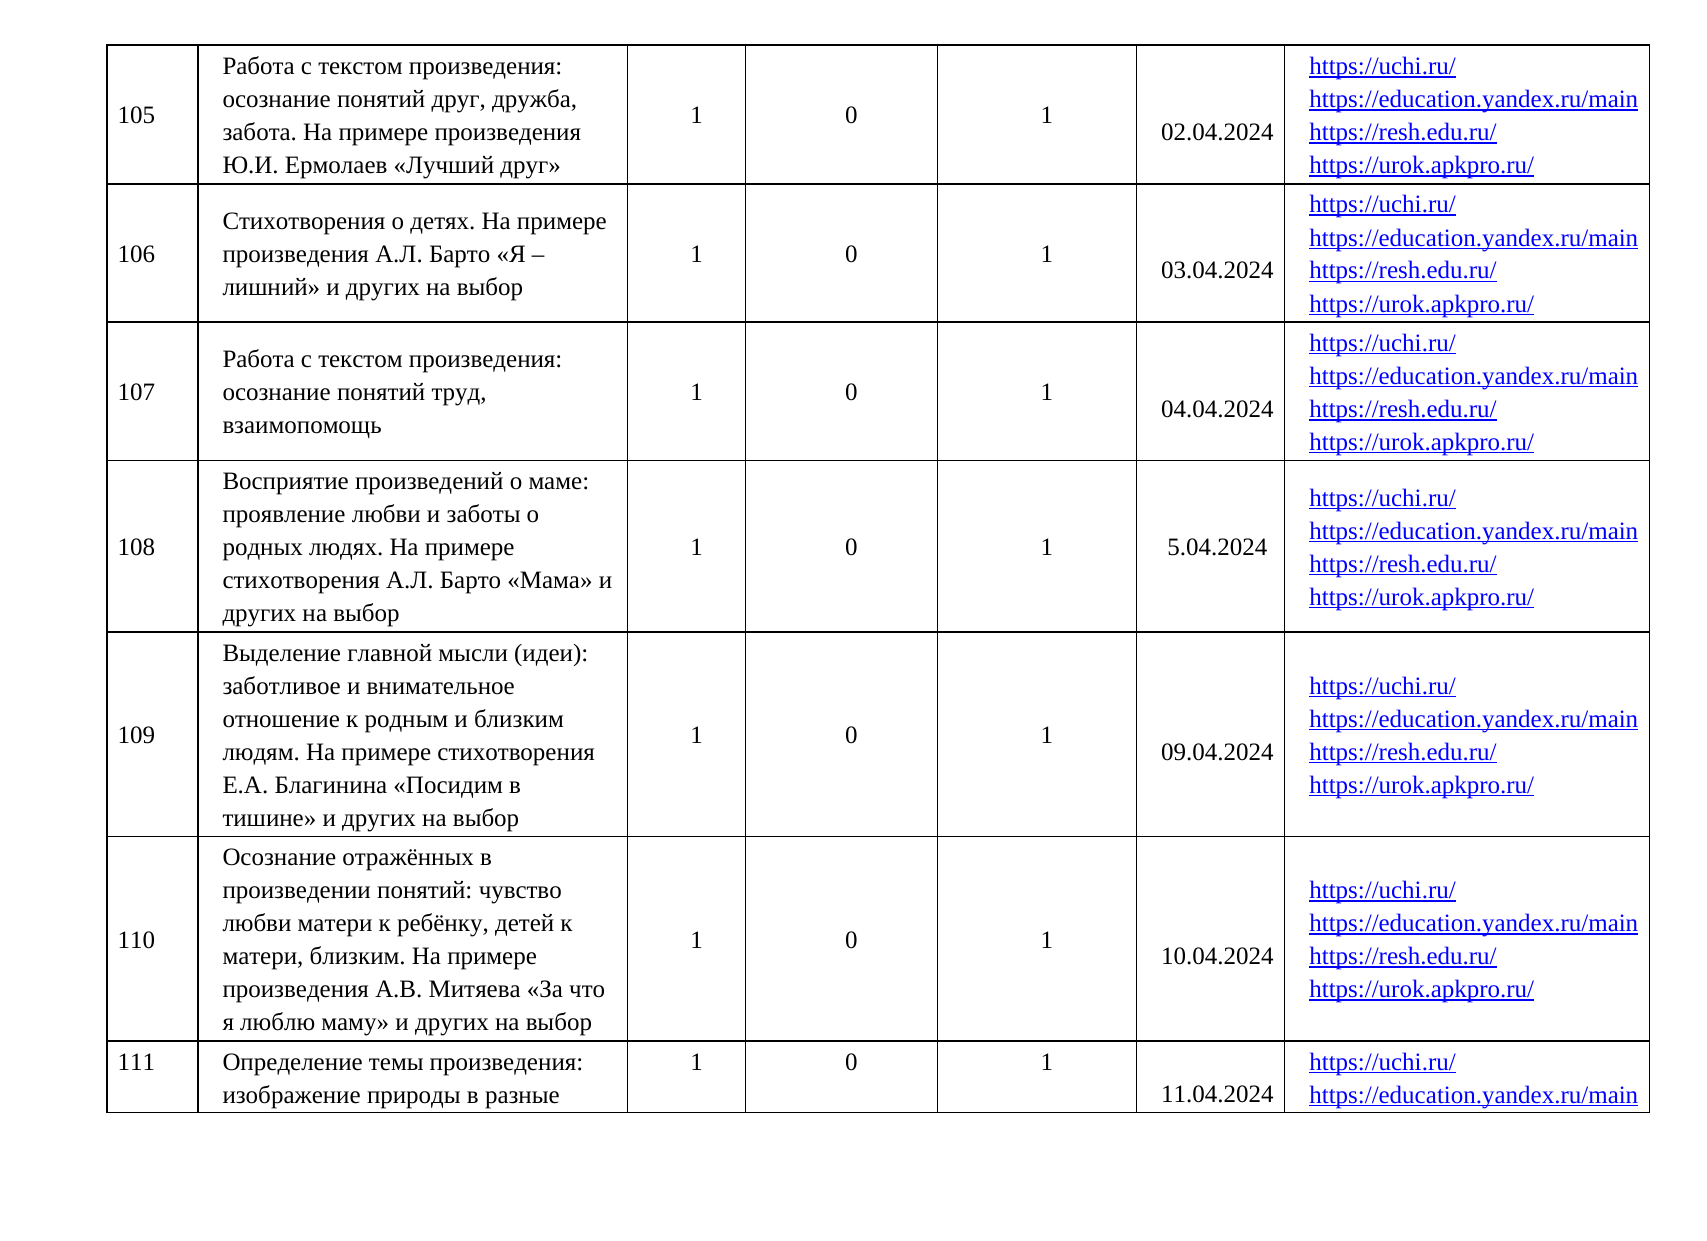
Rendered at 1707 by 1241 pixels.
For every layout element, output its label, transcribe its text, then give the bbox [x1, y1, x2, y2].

table_cell 11.04.2024 [1137, 1042, 1284, 1112]
table_cell 1 [628, 323, 745, 460]
table_cell 108 [108, 461, 197, 631]
table_cell 09.04.2024 [1137, 633, 1284, 836]
table_cell 0 [746, 46, 937, 183]
table_cell 0 [746, 633, 937, 836]
table_cell Работа с текстом произведения: осознание понятий друг, дружба, забота. На примере произведения Ю.И. Ермолаев «Лучший друг» [199, 46, 627, 183]
table_cell 10.04.2024 [1137, 837, 1284, 1040]
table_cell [199, 1042, 627, 1112]
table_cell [1285, 1042, 1649, 1112]
table_cell 0 [746, 323, 937, 460]
table_cell Стихотворения о детях. На примере произведения А.Л. Барто «Я – лишний» и других на выбор [199, 185, 627, 321]
table_cell 1 [628, 185, 745, 321]
table_cell https://uchi.ru/ https://education.yandex.ru/main https://resh.edu.ru/ https://urok.apkpro.ru/ [1285, 185, 1649, 321]
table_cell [1285, 46, 1649, 183]
table_cell 1 [938, 46, 1136, 183]
table_cell Выделение главной мысли (идеи): заботливое и внимательное отношение к родным и близким людям. На примере стихотворения Е.А. Благинина «Посидим в тишине» и других на выбор [199, 633, 627, 836]
table_cell 5.04.2024 [1137, 461, 1284, 631]
table_cell 111 [108, 1042, 197, 1112]
table_cell https://uchi.ru/ https://education.yandex.ru/main https://resh.edu.ru/ https://urok.apkpro.ru/ [1285, 837, 1649, 1040]
table_cell 1 [628, 1042, 745, 1112]
table_cell Восприятие произведений о маме: проявление любви и заботы о родных людях. На примере стихотворения А.Л. Барто «Мама» и других на выбор [199, 461, 627, 631]
table_cell 110 [108, 837, 197, 1040]
table_cell 02.04.2024 [1137, 46, 1284, 183]
table_cell 03.04.2024 [1137, 185, 1284, 321]
table_cell 1 [938, 185, 1136, 321]
table_cell Осознание отражённых в произведении понятий: чувство любви матери к ребёнку, детей к матери, близким. На примере произведения А.В. Митяева «За что я люблю маму» и других на выбор [199, 837, 627, 1040]
table_cell 106 [108, 185, 197, 321]
table_cell https://uchi.ru/ https://education.yandex.ru/main https://resh.edu.ru/ https://urok.apkpro.ru/ [1285, 323, 1649, 460]
table_cell 0 [746, 837, 937, 1040]
table_cell 1 [628, 633, 745, 836]
table_cell 0 [746, 185, 937, 321]
table_cell 0 [746, 461, 937, 631]
table_cell 105 [108, 46, 197, 183]
table_cell https://uchi.ru/ https://education.yandex.ru/main https://resh.edu.ru/ https://urok.apkpro.ru/ [1285, 633, 1649, 836]
table_cell 1 [628, 837, 745, 1040]
table_cell 1 [938, 323, 1136, 460]
table_cell Работа с текстом произведения: осознание понятий труд, взаимопомощь [199, 323, 627, 460]
table_cell 1 [628, 461, 745, 631]
table_cell 107 [108, 323, 197, 460]
table_cell https://uchi.ru/ https://education.yandex.ru/main https://resh.edu.ru/ https://urok.apkpro.ru/ [1285, 461, 1649, 631]
table_cell 1 [938, 1042, 1136, 1112]
table_cell 1 [938, 633, 1136, 836]
table_cell 1 [628, 46, 745, 183]
table_cell 1 [938, 837, 1136, 1040]
table_cell 04.04.2024 [1137, 323, 1284, 460]
table_cell 1 [938, 461, 1136, 631]
table_cell 0 [746, 1042, 937, 1112]
table_cell 109 [108, 633, 197, 836]
